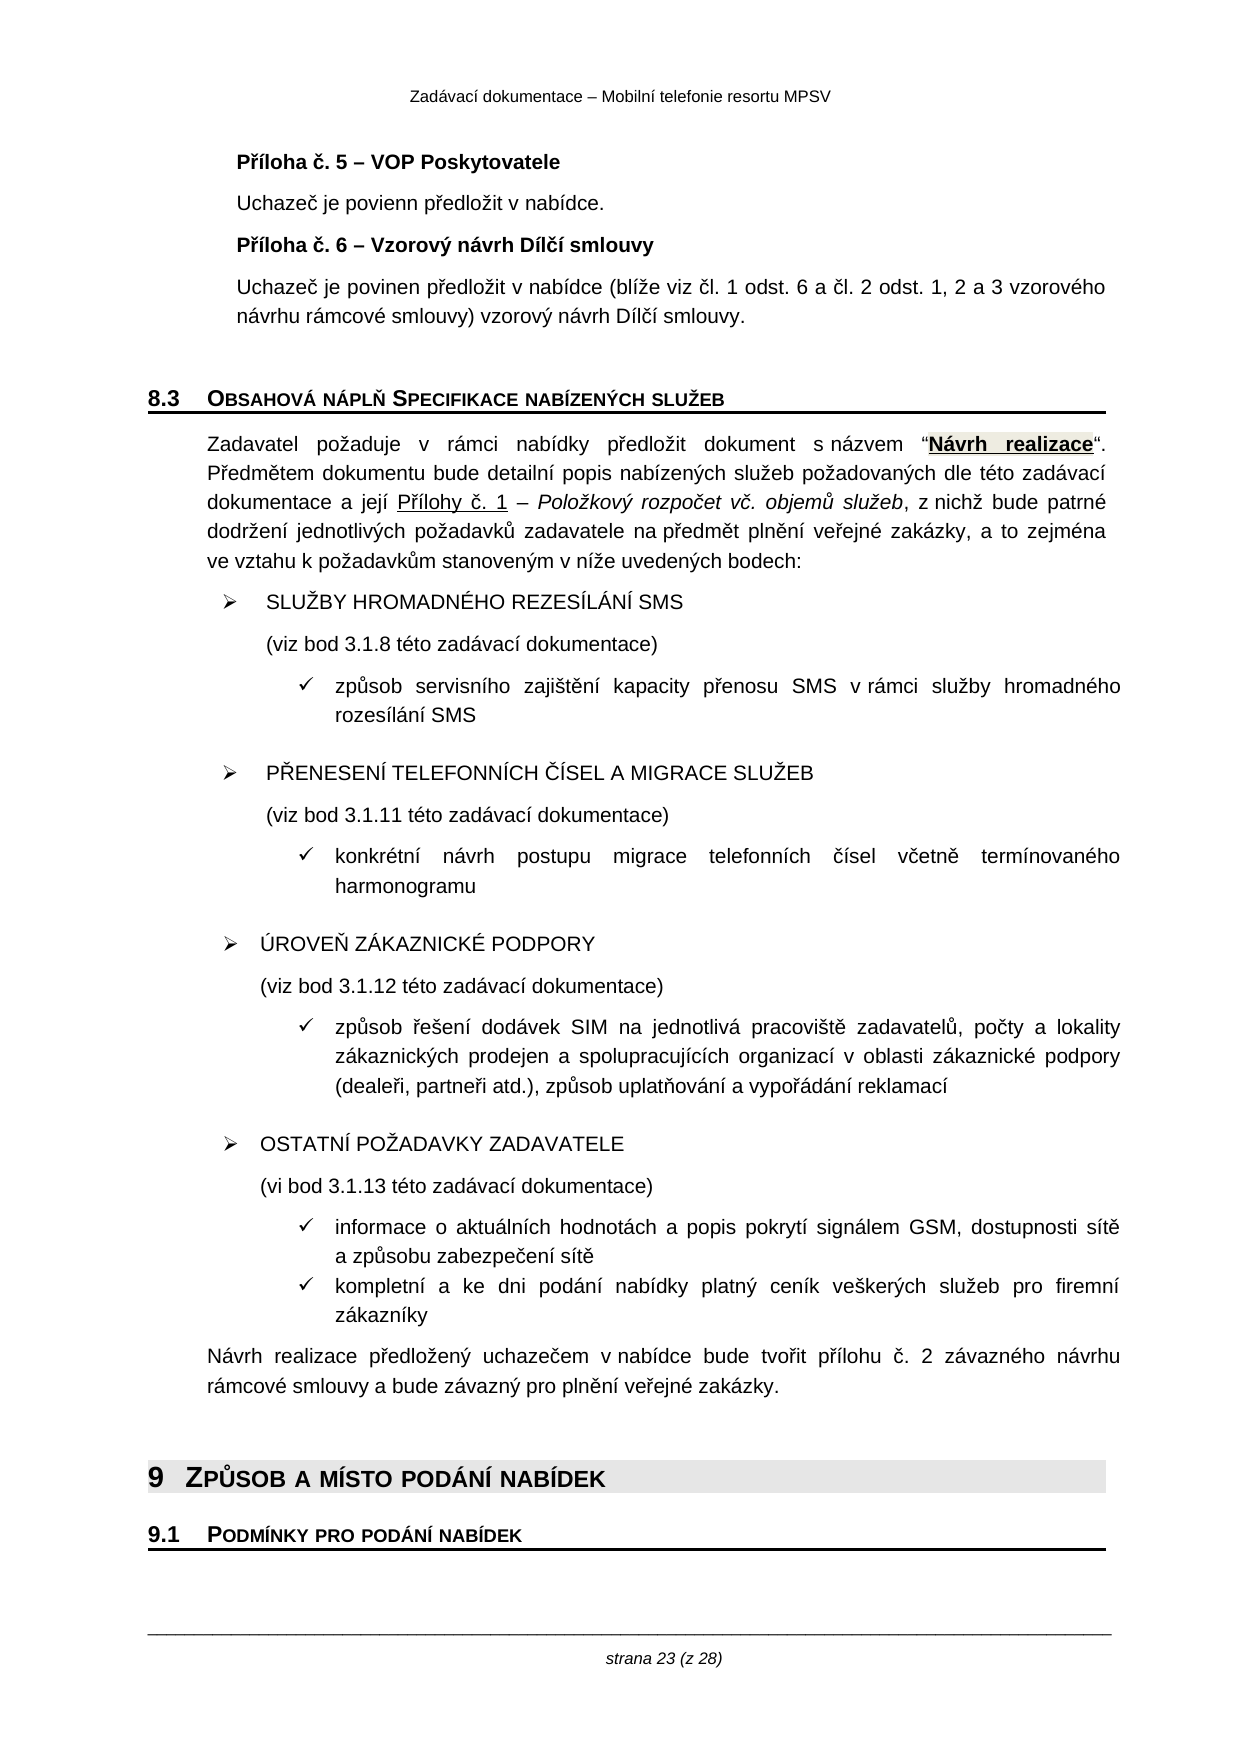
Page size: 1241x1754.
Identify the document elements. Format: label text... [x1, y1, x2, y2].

subtitle Podmínky pro podání nabídek [148, 1518, 1106, 1548]
text (viz bod 3.1.12 této zadávací dokumentace) [222, 968, 1121, 997]
list OSTATNÍ POŽADAVKY ZADAVATELE [222, 1127, 1121, 1156]
list informace o aktuálních hodnotách a popis pokrytí signálem GSM, dostupnosti sítě a způsobu zabezpečení sítě [297, 1210, 1121, 1268]
list SLUŽBY HROMADNÉHO REZESÍLÁNÍ SMS [222, 585, 1121, 614]
text (vi bod 3.1.13 této zadávací dokumentace) [222, 1168, 1121, 1197]
list PŘENESENÍ TELEFONNÍCH ČÍSEL A MIGRACE SLUŽEB [222, 756, 1121, 785]
list kompletní a ke dni podání nabídky platný ceník veškerých služeb pro firemní zákazníky [297, 1268, 1121, 1327]
list způsob servisního zajištění kapacity přenosu SMS v rámci služby hromadného rozesílání SMS [297, 668, 1121, 727]
list způsob řešení dodávek SIM na jednotlivá pracoviště zadavatelů, počty a lokality zákaznických prodejen a spolupracujících organizací v oblasti zákaznické podpory (dealeři, partneři atd.), způsob uplatňování a vypořádání reklamací [297, 1010, 1121, 1097]
subtitle Způsob a místo podání nabídek [148, 1460, 1106, 1493]
text Příloha č. 6 – Vzorový návrh Dílčí smlouvy [236, 228, 1106, 257]
text Uchazeč je povienn předložit v nabídce. [236, 186, 1106, 215]
text (viz bod 3.1.11 této zadávací dokumentace) [222, 797, 1121, 827]
text Návrh realizace předložený uchazečem v nabídce bude tvořit přílohu č. 2 závazného návrhu rámcové smlouvy a bude závazný pro plnění veřejné zakázky. [207, 1339, 1121, 1397]
list konkrétní návrh postupu migrace telefonních čísel včetně termínovaného harmonogramu [297, 839, 1121, 897]
subtitle Obsahová náplň Specifikace nabízených služeb [148, 382, 1106, 411]
text (viz bod 3.1.8 této zadávací dokumentace) [266, 627, 1121, 656]
text Uchazeč je povinen předložit v nabídce (blíže viz čl. 1 odst. 6 a čl. 2 odst. 1, 2 a 3 vzorového návrhu rámcové smlouvy) vzorový návrh Dílčí smlouvy. [236, 269, 1106, 328]
text Zadavatel požaduje v rámci nabídky předložit dokument s názvem “Návrh realizace“. Předmětem dokumentu bude detailní popis nabízených služeb požadovaných dle této zadávací dokumentace a její Přílohy č. 1 – Položkový rozpočet vč. objemů služeb, z nichž bude patrné dodržení jednotlivých požadavků zadavatele na předmět plnění veřejné zakázky, a to zejména ve vztahu k požadavkům stanoveným v níže uvedených bodech: [207, 427, 1106, 572]
text Příloha č. 5 – VOP Poskytovatele [236, 144, 1106, 173]
list ÚROVEŇ ZÁKAZNICKÉ PODPORY [222, 927, 1121, 956]
